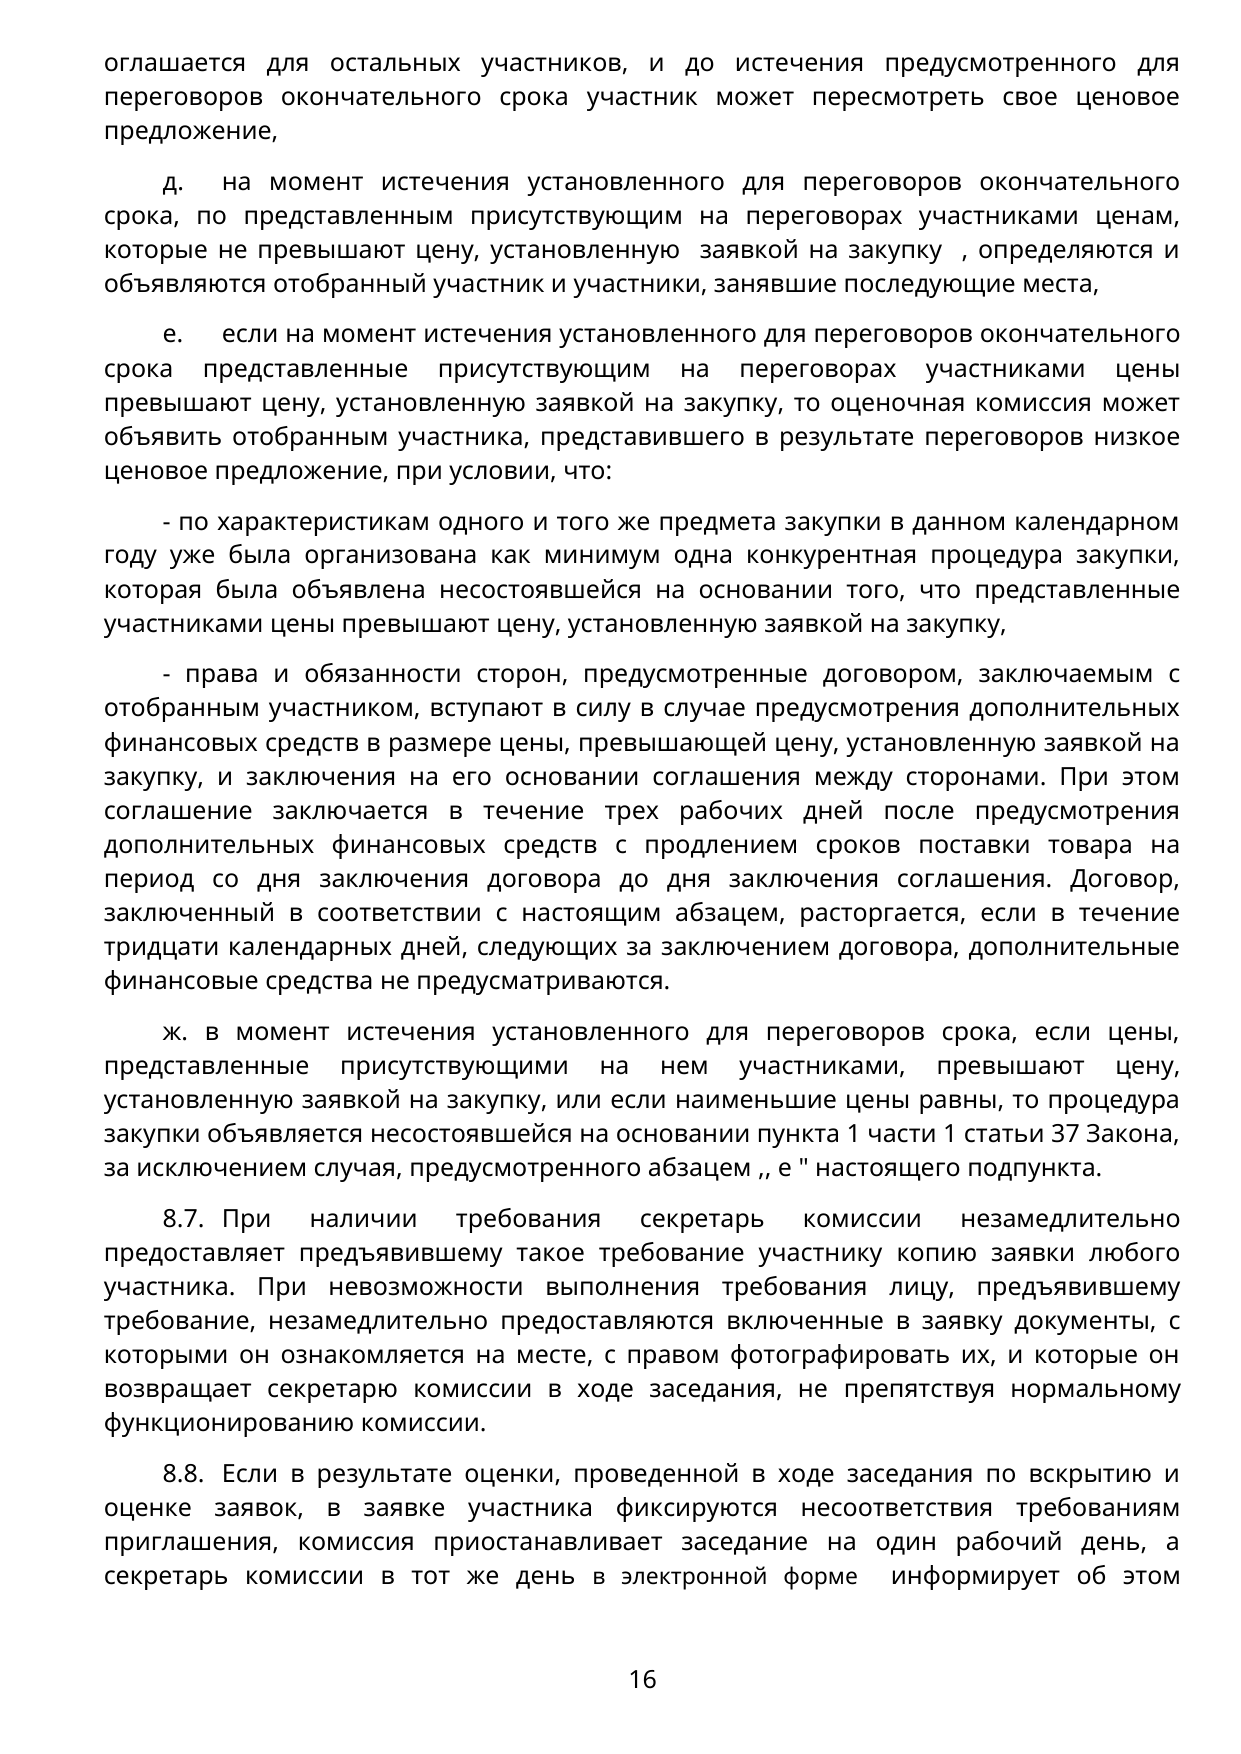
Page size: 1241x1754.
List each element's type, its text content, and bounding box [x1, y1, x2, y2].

text д. на момент истечения установленного для переговоров окончательного срока, по представленным присутствующим на переговорах участниками ценам, которые не превышают цену, установленную заявкой на закупку , определяются и объявляются отобранный участник и участники, занявшие последующие места, [103, 163, 1181, 299]
text 8.7. При наличии требования секретарь комиссии незамедлительно предоставляет предъявившему такое требование участнику копию заявки любого участника. При невозможности выполнения требования лицу, предъявившему требование, незамедлительно предоставляются включенные в заявку документы, с которыми он ознакомляется на месте, с правом фотографировать их, и которые он возвращает секретарю комиссии в ходе заседания, не препятствуя нормальному функционированию комиссии. [103, 1200, 1181, 1439]
text ж. в момент истечения установленного для переговоров срока, если цены, представленные присутствующими на нем участниками, превышают цену, установленную заявкой на закупку, или если наименьшие цены равны, то процедура закупки объявляется несостоявшейся на основании пункта 1 части 1 статьи 37 Закона, за исключением случая, предусмотренного абзацем ,, е " настоящего подпункта. [103, 1013, 1181, 1184]
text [103, 44, 1181, 147]
text - права и обязанности сторон, предусмотренные договором, заключаемым с отобранным участником, вступают в силу в случае предусмотрения дополнительных финансовых средств в размере цены, превышающей цену, установленную заявкой на закупку, и заключения на его основании соглашения между сторонами. При этом соглашение заключается в течение трех рабочих дней после предусмотрения дополнительных финансовых средств с продлением сроков поставки товара на период со дня заключения договора до дня заключения соглашения. Договор, заключенный в соответствии с настоящим абзацем, расторгается, если в течение тридцати календарных дней, следующих за заключением договора, дополнительные финансовые средства не предусматриваются. [103, 656, 1181, 997]
text - по характеристикам одного и того же предмета закупки в данном календарном году уже была организована как минимум одна конкурентная процедура закупки, которая была объявлена несостоявшейся на основании того, что представленные участниками цены превышают цену, установленную заявкой на закупку, [103, 503, 1181, 639]
text е. если на момент истечения установленного для переговоров окончательного срока представленные присутствующим на переговорах участниками цены превышают цену, установленную заявкой на закупку, то оценочная комиссия может объявить отобранным участника, представившего в результате переговоров низкое ценовое предложение, при условии, что: [103, 316, 1181, 486]
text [103, 1456, 1181, 1592]
